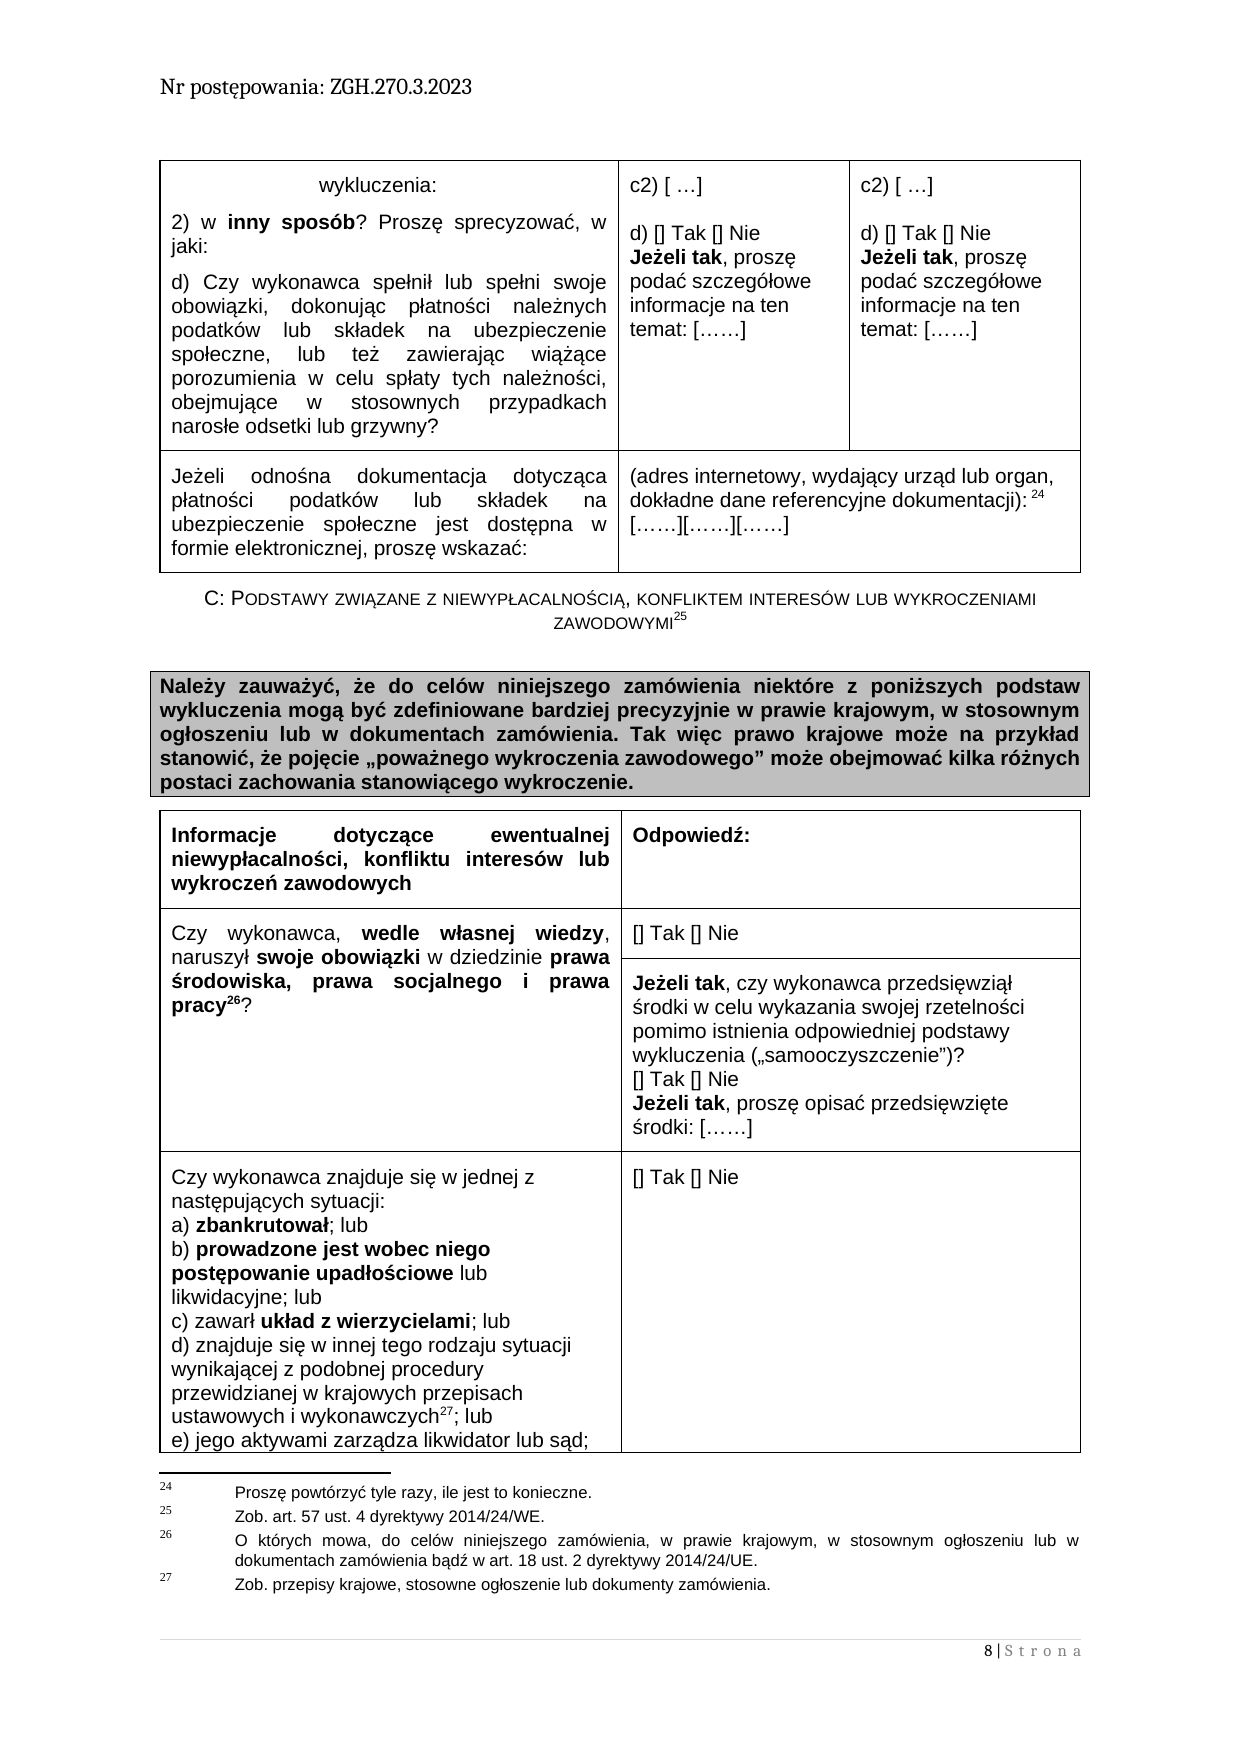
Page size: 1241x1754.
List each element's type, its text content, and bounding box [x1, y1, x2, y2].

table_cell Czy wykonawca, wedle własnej wiedzy, naruszył swoje obowiązki w dziedzinie prawa środowiska, prawa socjalnego i prawa pracy? [161, 909, 621, 1151]
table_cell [850, 161, 1080, 450]
table_header Odpowiedź: [622, 811, 1080, 907]
table_header Informacje dotyczące ewentualnej niewypłacalności, konfliktu interesów lub wykroczeń zawodowych [161, 811, 621, 907]
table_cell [622, 1152, 1080, 1452]
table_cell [619, 161, 849, 450]
table_cell Jeżeli tak, czy wykonawca przedsięwziął środki w celu wykazania swojej rzetelności pomimo istnienia odpowiedniej podstawy wykluczenia („samooczyszczenie”)? [] Tak [] Nie Jeżeli tak, proszę opisać przedsięwzięte środki: [……] [622, 959, 1080, 1151]
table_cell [161, 1152, 621, 1452]
table_cell (adres internetowy, wydający urząd lub organ, dokładne dane referencyjne dokumentacji): [……][……][……] [619, 451, 1080, 572]
text Należy zauważyć, że do celów niniejszego zamówienia niektóre z poniższych podstaw wykluczenia mogą być zdefiniowane bardziej precyzyjnie w prawie krajowym, w stosownym ogłoszeniu lub w dokumentach zamówienia. Tak więc prawo krajowe może na przykład stanowić, że pojęcie „poważnego wykroczenia zawodowego” może obejmować kilka różnych postaci zachowania stanowiącego wykroczenie. [151, 672, 1089, 796]
table_cell Jeżeli odnośna dokumentacja dotycząca płatności podatków lub składek na ubezpieczenie społeczne jest dostępna w formie elektronicznej, proszę wskazać: [161, 451, 618, 572]
text C: Podstawy związane z niewypłacalnością, konfliktem interesów lub wykroczeniami zawodowymi [159, 586, 1081, 633]
table_cell [] Tak [] Nie [622, 909, 1080, 957]
